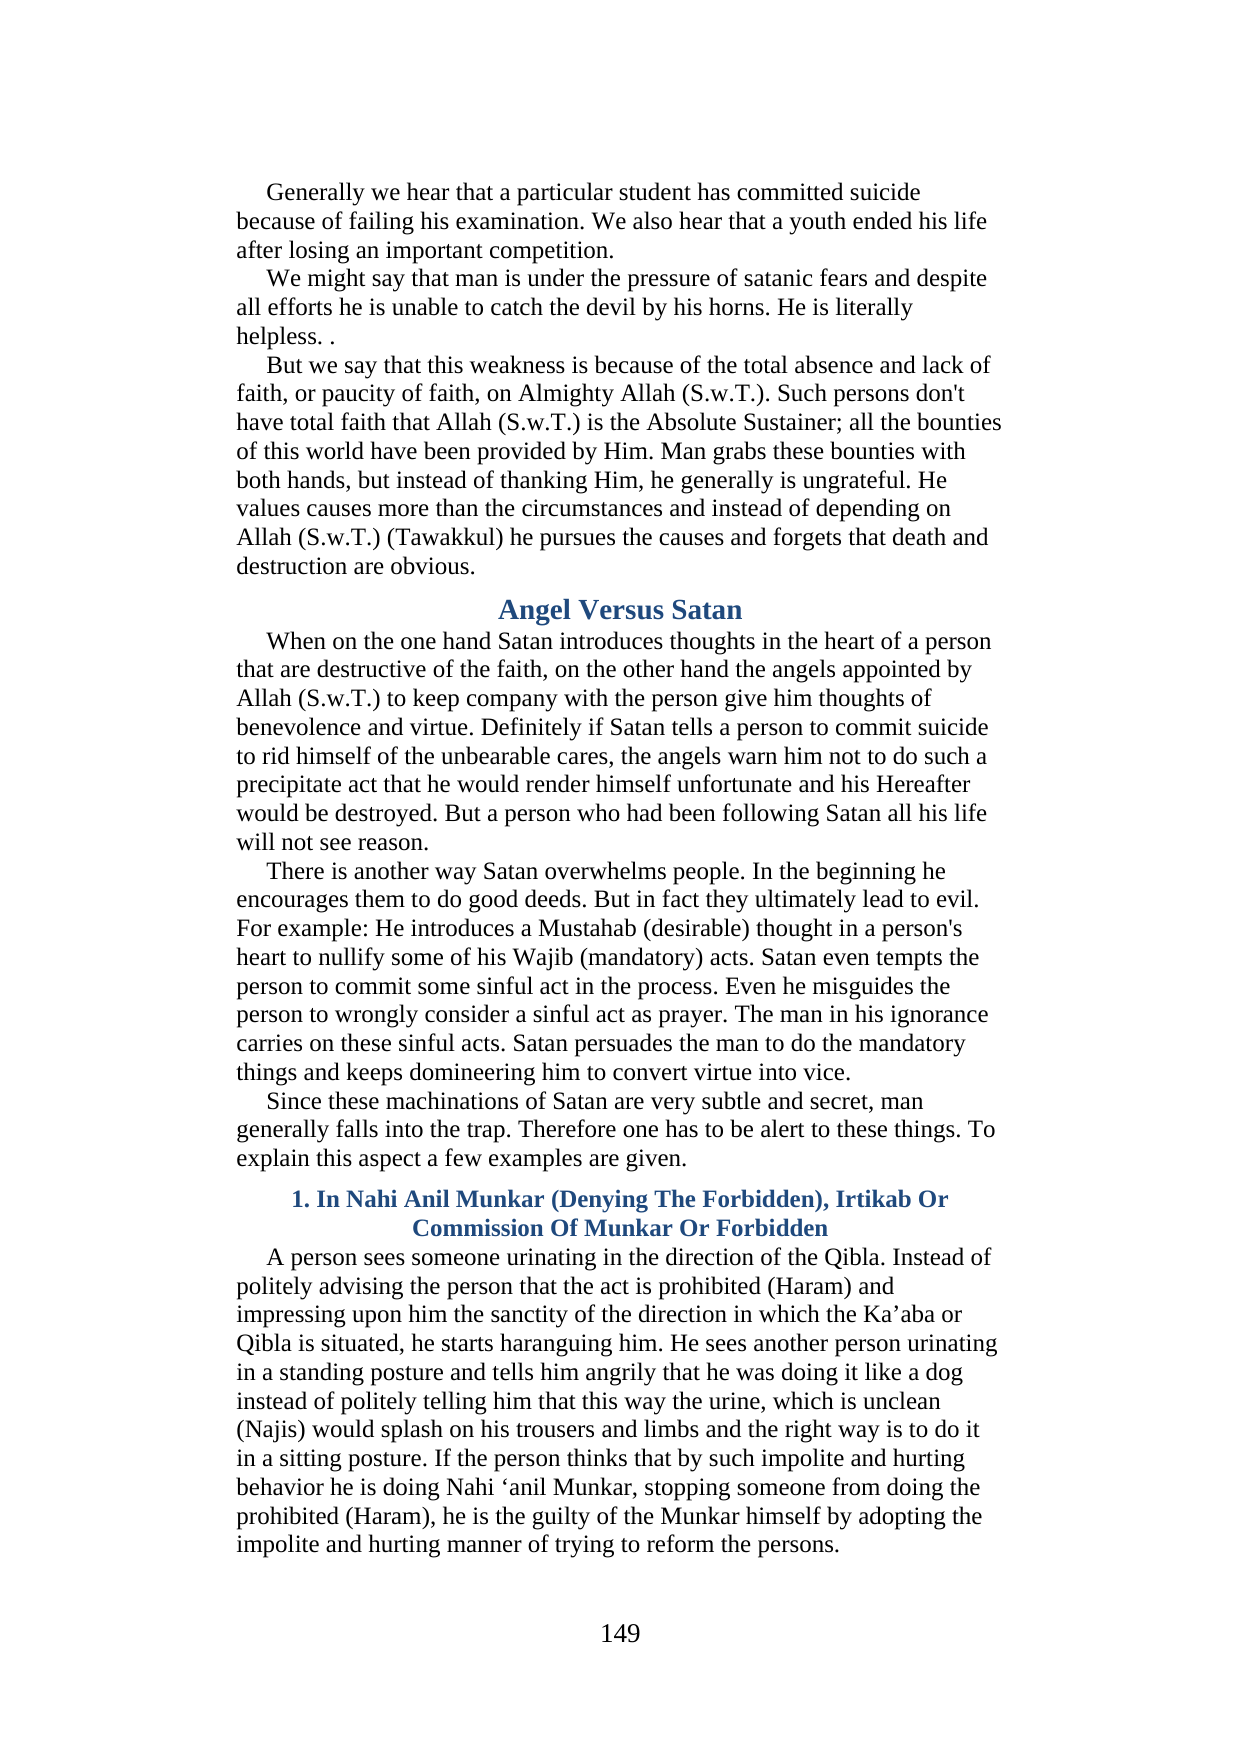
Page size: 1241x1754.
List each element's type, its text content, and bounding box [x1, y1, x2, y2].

text A person sees someone urinating in the direction of the Qibla. Instead of politely advising the person that the act is prohibited (Haram) and impressing upon him the sanctity of the direction in which the Ka’aba or Qibla is situated, he starts haranguing him. He sees another person urinating in a standing posture and tells him angrily that he was doing it like a dog instead of politely telling him that this way the urine, which is unclean (Najis) would splash on his trousers and limbs and the right way is to do it in a sitting posture. If the person thinks that by such impolite and hurting behavior he is doing Nahi ‘anil Munkar, stopping someone from doing the prohibited (Haram), he is the guilty of the Munkar himself by adopting the impolite and hurting manner of trying to reform the persons. [236, 1242, 1004, 1558]
text But we say that this weakness is because of the total absence and lack of faith, or paucity of faith, on Almighty Allah (S.w.T.). Such persons don't have total faith that Allah (S.w.T.) is the Absolute Sustainer; all the bounties of this world have been provided by Him. Man grabs these bounties with both hands, but instead of thanking Him, he generally is ungrateful. He values causes more than the circumstances and instead of depending on Allah (S.w.T.) (Tawakkul) he pursues the causes and forgets that death and destruction are obvious. [236, 350, 1004, 580]
subtitle Angel Versus Satan [236, 592, 1004, 626]
text We might say that man is under the pressure of satanic fears and despite all efforts he is unable to catch the devil by his horns. He is literally helpless. . [236, 263, 1004, 350]
text Generally we hear that a particular student has committed suicide because of failing his examination. We also hear that a youth ended his life after losing an important competition. [236, 177, 1004, 263]
text Since these machinations of Satan are very subtle and secret, man generally falls into the trap. Therefore one has to be alert to these things. To explain this aspect a few examples are given. [236, 1086, 1004, 1172]
text When on the one hand Satan introduces thoughts in the heart of a person that are destructive of the faith, on the other hand the angels appointed by Allah (S.w.T.) to keep company with the person give him thoughts of benevolence and virtue. Definitely if Satan tells a person to commit suicide to rid himself of the unbearable cares, the angels warn him not to do such a precipitate act that he would render himself unfortunate and his Hereafter would be destroyed. But a person who had been following Satan all his life will not see reason. [236, 626, 1004, 856]
text There is another way Satan overwhelms people. In the beginning he encourages them to do good deeds. But in fact they ultimately lead to evil. For example: He introduces a Mustahab (desirable) thought in a person's heart to nullify some of his Wajib (mandatory) acts. Satan even tempts the person to commit some sinful act in the process. Even he misguides the person to wrongly consider a sinful act as prayer. The man in his ignorance carries on these sinful acts. Satan persuades the man to do the mandatory things and keeps domineering him to convert virtue into vice. [236, 856, 1004, 1086]
subtitle 1. In Nahi Anil Munkar (Denying The Forbidden), Irtikab Or Commission Of Munkar Or Forbidden [236, 1184, 1004, 1242]
